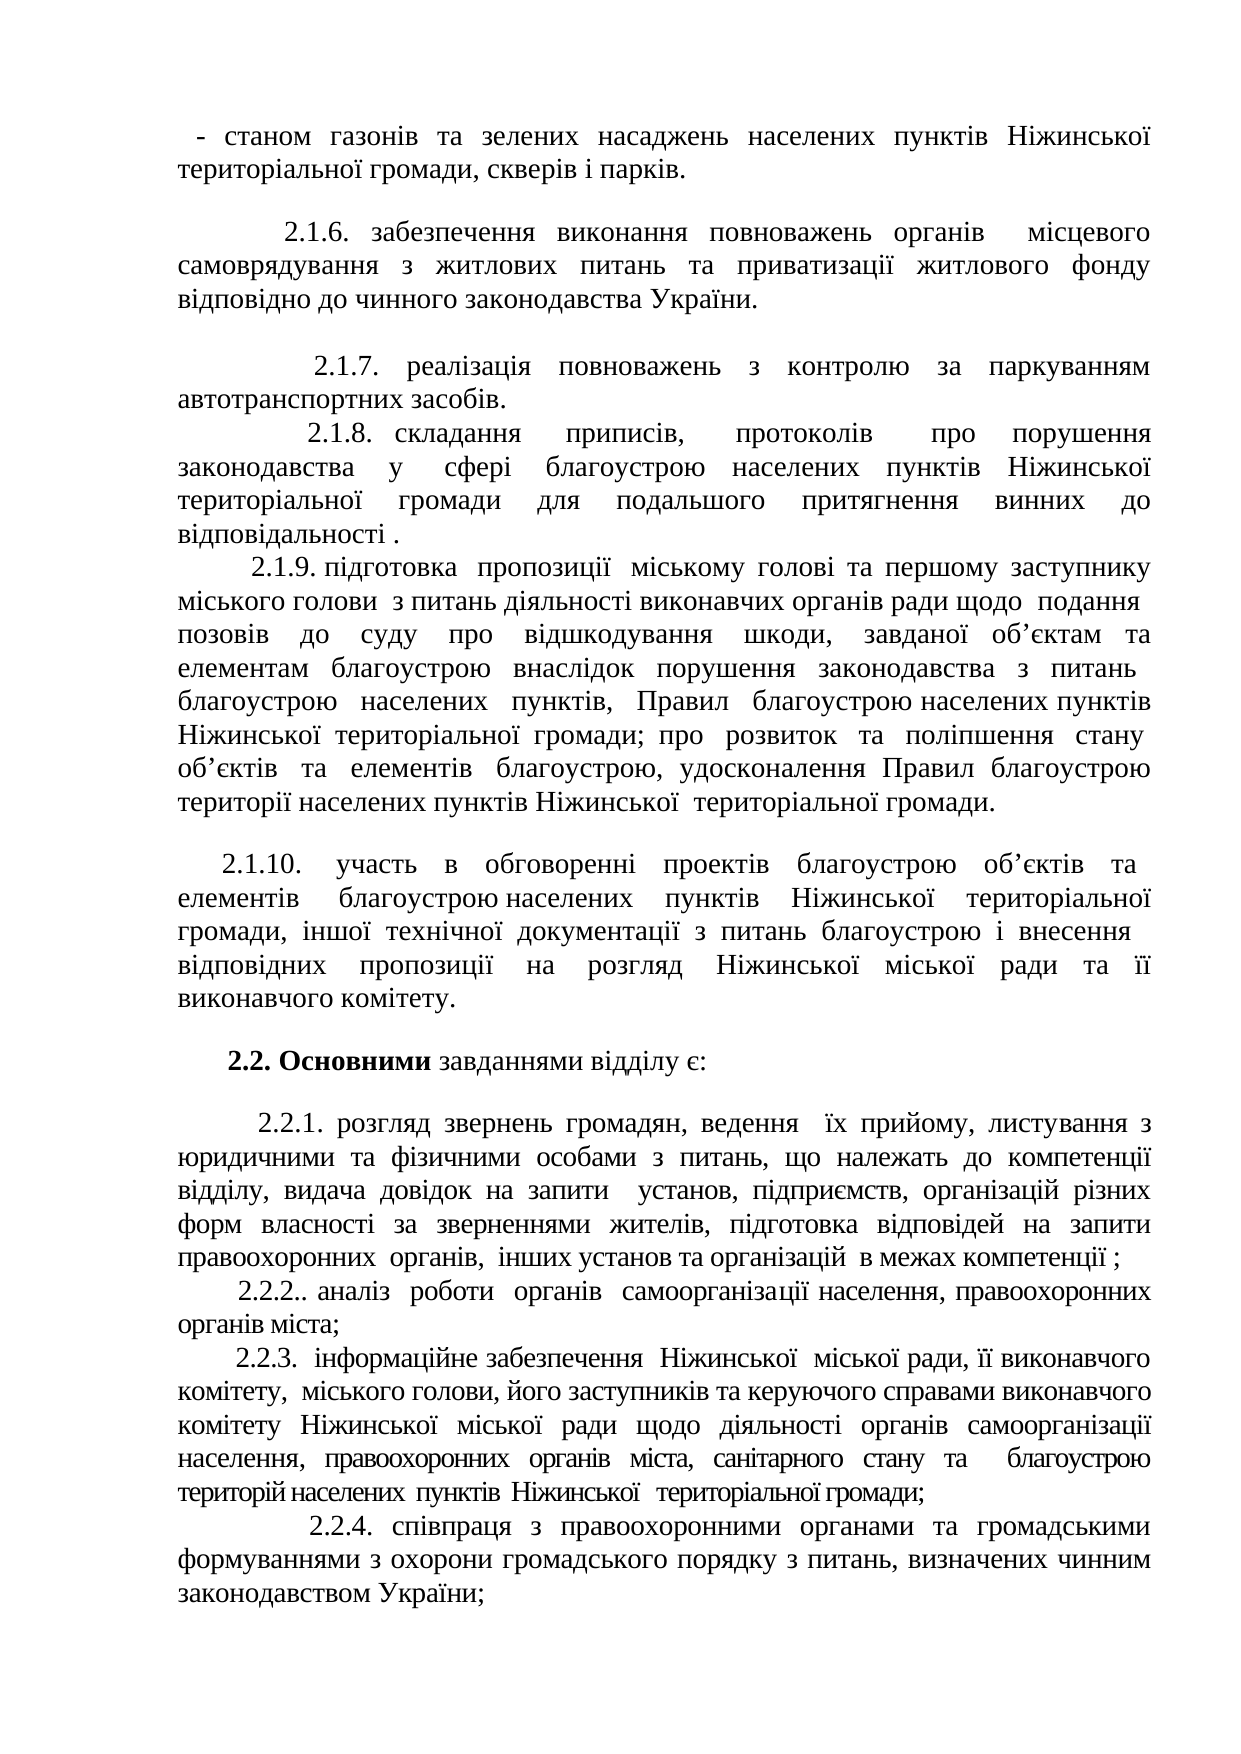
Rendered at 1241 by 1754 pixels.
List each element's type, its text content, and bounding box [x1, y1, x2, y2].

text 2.1.7. реалізація повноважень з контролю за паркуванням автотранспортних засобів. [177, 348, 1152, 415]
text 2.2. Основними завданнями відділу є: [177, 1043, 1152, 1076]
text 2.2.2.. аналіз роботи органів самоорганізації населення, правоохоронних органів міста; [177, 1273, 1152, 1340]
text 2.1.8. складання приписів, протоколів про порушення законодавства у сфері благоустрою населених пунктів Ніжинської територіальної громади для подальшого притягнення винних до відповідальності . [177, 415, 1152, 549]
text 2.2.1. розгляд звернень громадян, ведення їх прийому, листування з юридичними та фізичними особами з питань, що належать до компетенції відділу, видача довідок на запити установ, підприємств, організацій різних форм власності за зверненнями жителів, підготовка відповідей на запити правоохоронних органів, інших установ та організацій в межах компетенції ; [177, 1105, 1152, 1273]
text 2.1.6. забезпечення виконання повноважень органів місцевого самоврядування з житлових питань та приватизації житлового фонду відповідно до чинного законодавства України. [177, 214, 1152, 314]
text 2.1.9. підготовка пропозиції міському голові та першому заступнику міського голови з питань діяльності виконавчих органів ради щодо подання позовів до суду про відшкодування шкоди, завданої об’єктам та елементам благоустрою внаслідок порушення законодавства з питань благоустрою населених пунктів, Правил благоустрою населених пунктів Ніжинської територіальної громади; про розвиток та поліпшення стану об’єктів та елементів благоустрою, удосконалення Правил благоустрою території населених пунктів Ніжинської територіальної громади. [177, 549, 1152, 818]
text 2.2.3. інформаційне забезпечення Ніжинської міської ради, її виконавчого комітету, міського голови, його заступників та керуючого справами виконавчого комітету Ніжинської міської ради щодо діяльності органів самоорганізації населення, правоохоронних органів міста, санітарного стану та благоустрою територій населених пунктів Ніжинської територіальної громади; [177, 1340, 1152, 1508]
text - станом газонів та зелених насаджень населених пунктів Ніжинської територіальної громади, скверів і парків. [177, 118, 1152, 185]
text 2.1.10. участь в обговоренні проектів благоустрою об’єктів та елементів благоустрою населених пунктів Ніжинської територіальної громади, іншої технічної документації з питань благоустрою і внесення відповідних пропозиції на розгляд Ніжинської міської ради та її виконавчого комітету. [177, 846, 1152, 1014]
text 2.2.4. співпраця з правоохоронними органами та громадськими формуваннями з охорони громадського порядку з питань, визначених чинним законодавством України; [177, 1508, 1152, 1608]
